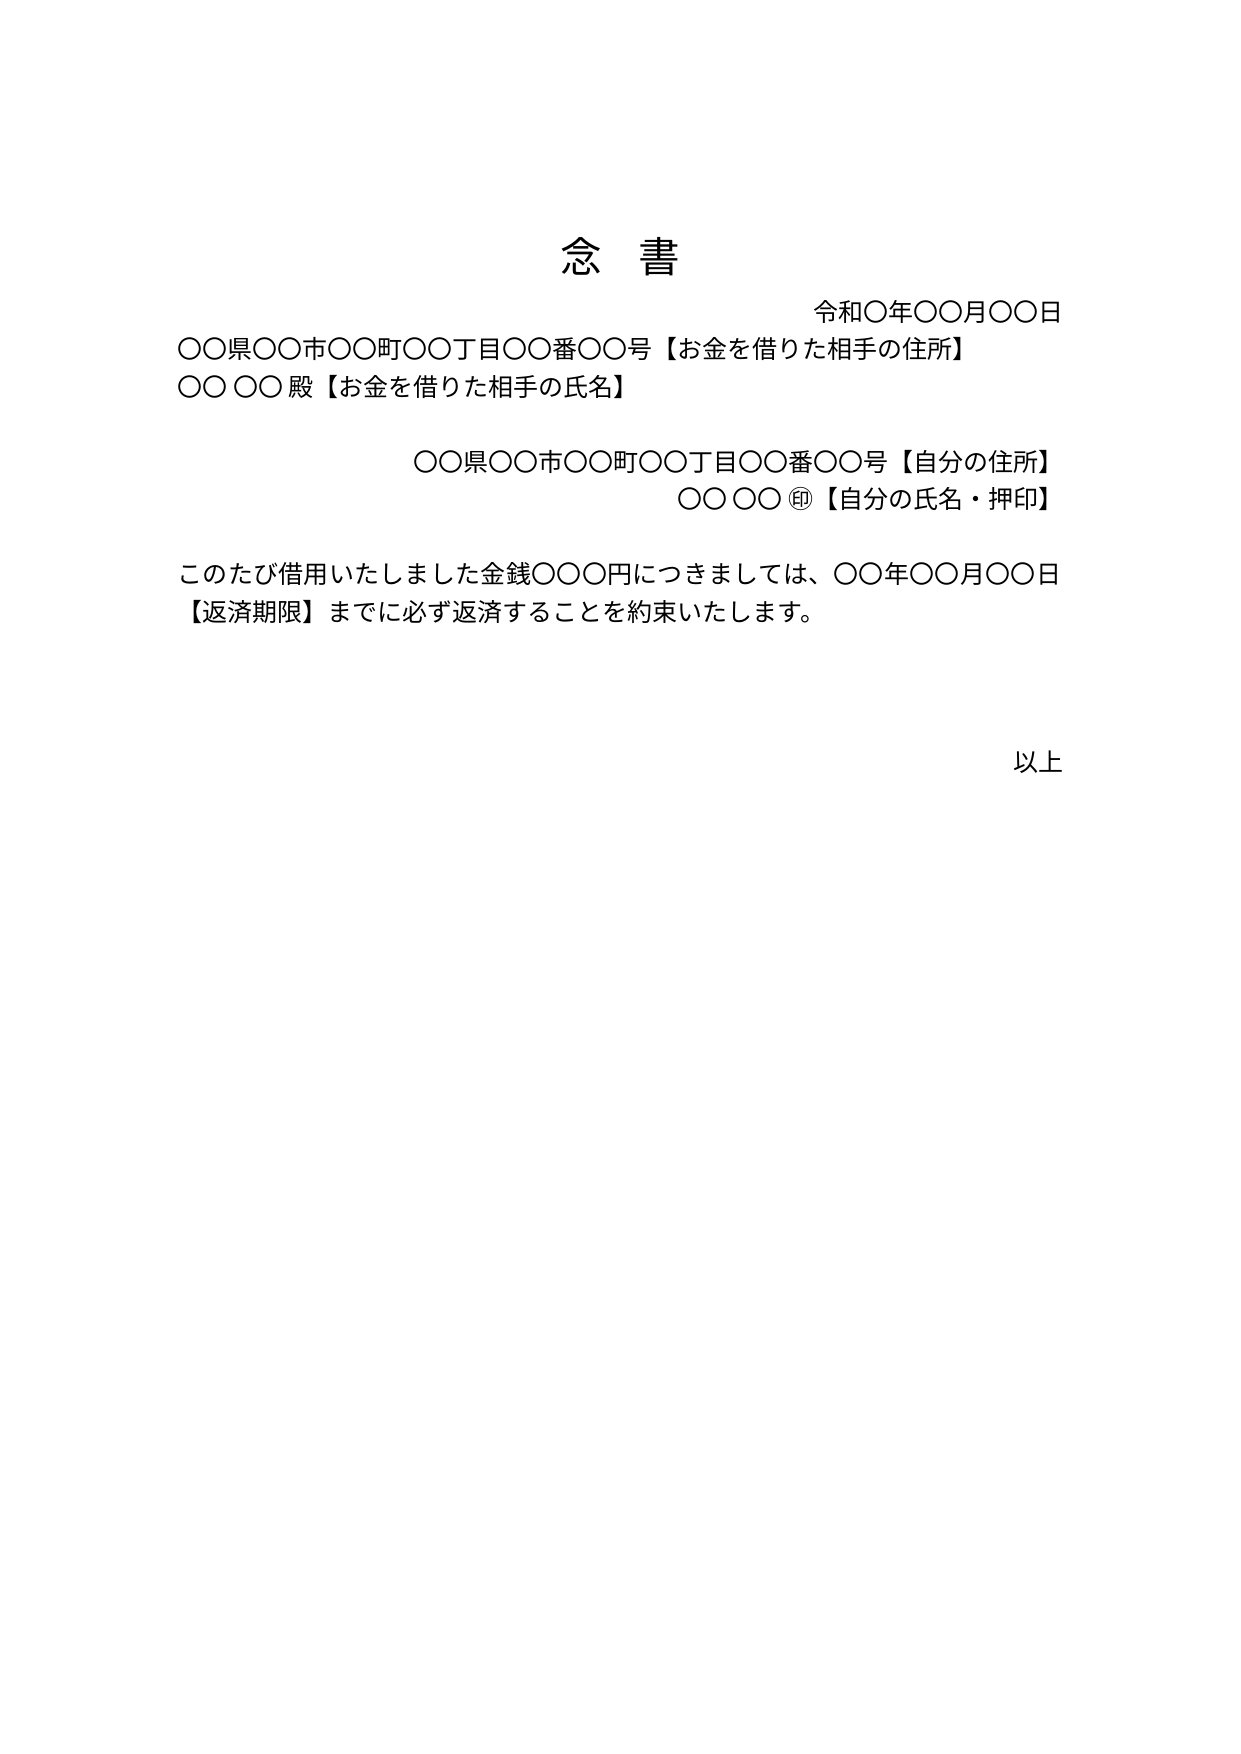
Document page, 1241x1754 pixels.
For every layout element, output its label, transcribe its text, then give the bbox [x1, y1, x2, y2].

text 〇〇県〇〇市〇〇町〇〇丁目〇〇番〇〇号【自分の住所】 [177, 442, 1063, 479]
text このたび借用いたしました金銭〇〇〇円につきましては、〇〇年〇〇月〇〇日【返済期限】までに必ず返済することを約束いたします。 [177, 554, 1063, 629]
text 〇〇 〇〇 殿【お金を借りた相手の氏名】 [177, 367, 1063, 404]
text 〇〇県〇〇市〇〇町〇〇丁目〇〇番〇〇号【お金を借りた相手の住所】 [177, 329, 1063, 367]
text 〇〇 〇〇 ㊞【自分の氏名・押印】 [177, 479, 1063, 517]
text 念 書 [177, 217, 1063, 292]
text 以上 [177, 742, 1063, 779]
text 令和〇年〇〇月〇〇日 [177, 292, 1063, 329]
